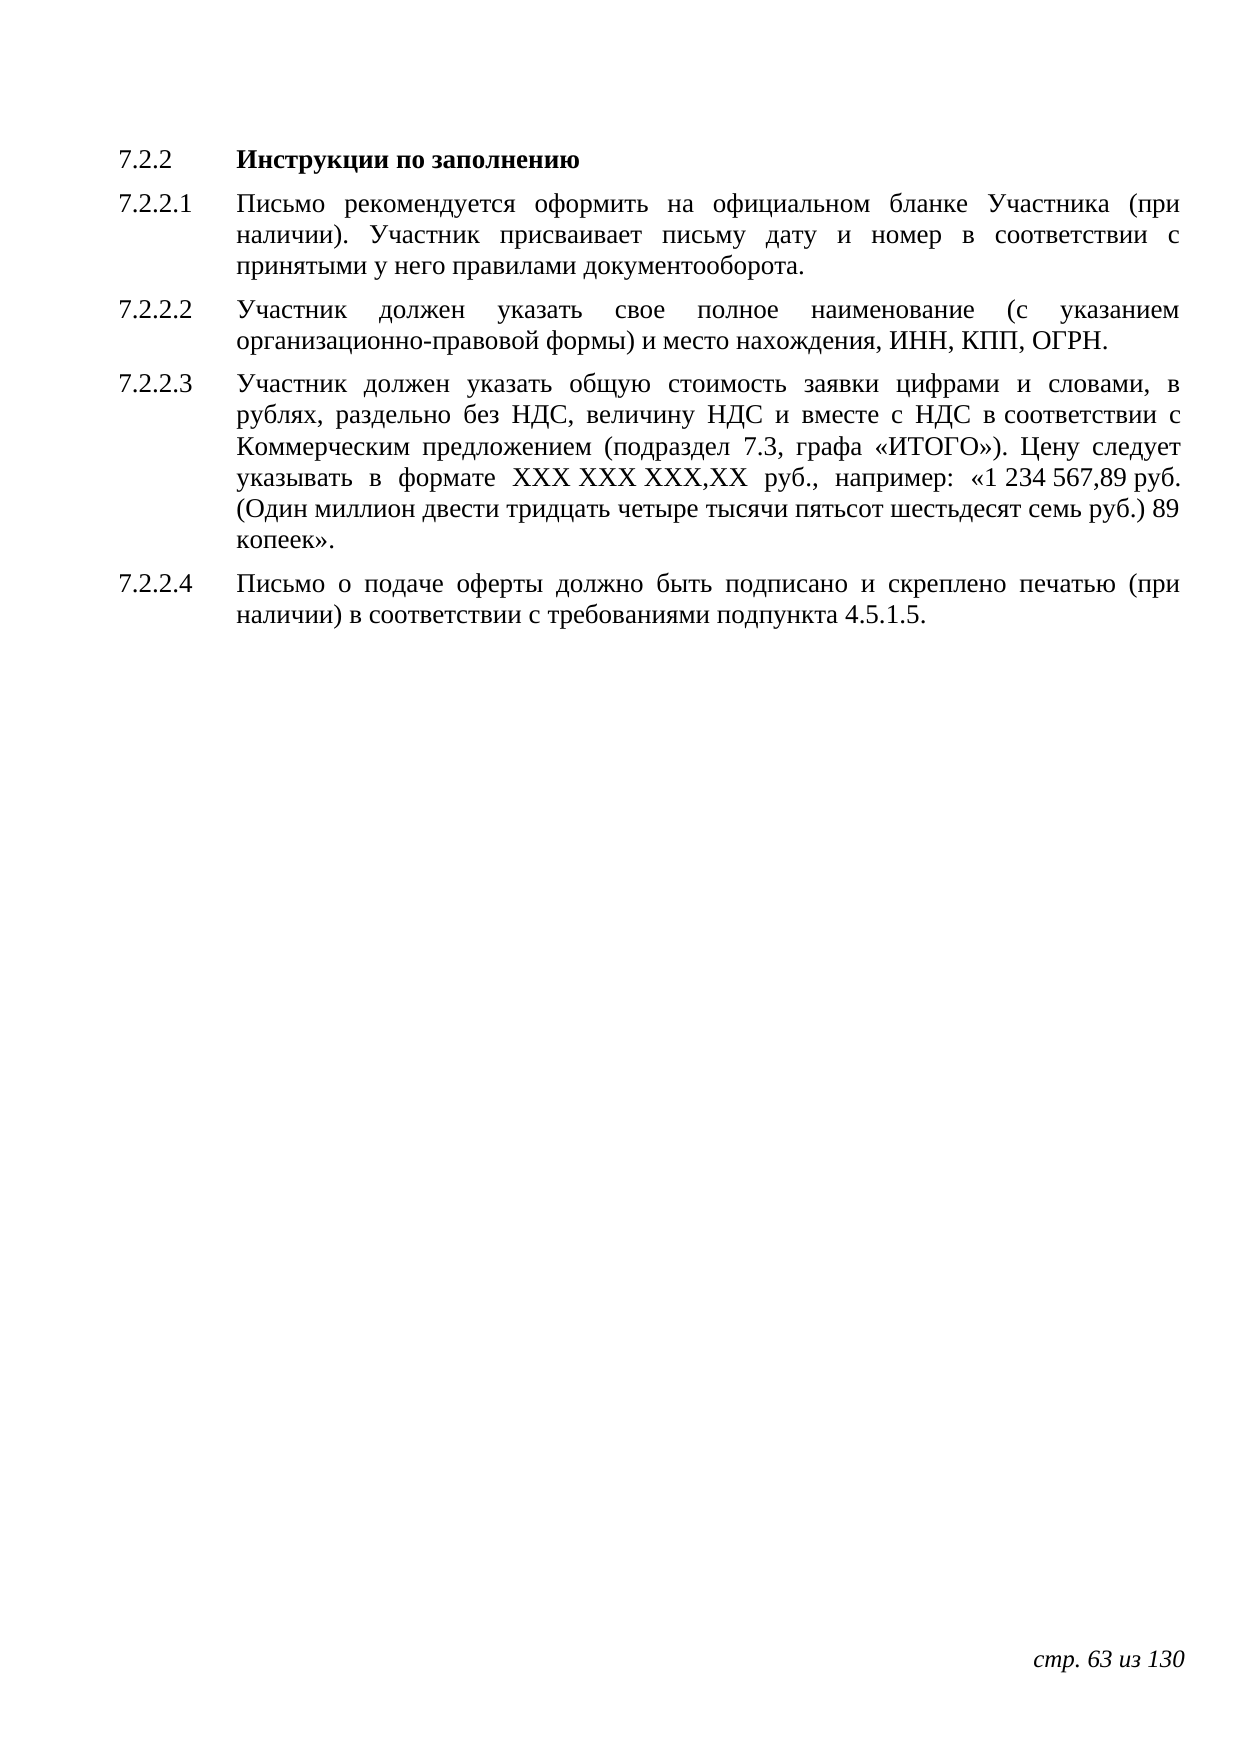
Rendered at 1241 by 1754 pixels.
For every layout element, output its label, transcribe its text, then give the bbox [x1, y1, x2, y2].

text Участник должен указать общую стоимость заявки цифрами и словами, в рублях, раздельно без НДС, величину НДС и вместе с НДС в соответствии с Коммерческим предложением (подраздел 7.3, графа «ИТОГО»). Цену следует указывать в формате ХХХ ХХХ ХХХ,ХХ руб., например: «1 234 567,89 руб. (Один миллион двести тридцать четыре тысячи пятьсот шестьдесят семь руб.) 89 копеек». [118, 367, 1181, 554]
text Инструкции по заполнению [118, 143, 1181, 174]
text Участник должен указать свое полное наименование (с указанием организационно-правовой формы) и место нахождения, ИНН, КПП, ОГРН. [118, 293, 1181, 355]
text Письмо рекомендуется оформить на официальном бланке Участника (при наличии). Участник присваивает письму дату и номер в соответствии с принятыми у него правилами документооборота. [118, 187, 1181, 280]
text Письмо о подаче оферты должно быть подписано и скреплено печатью (при наличии) в соответствии с требованиями подпункта 4.5.1.5. [118, 567, 1181, 629]
